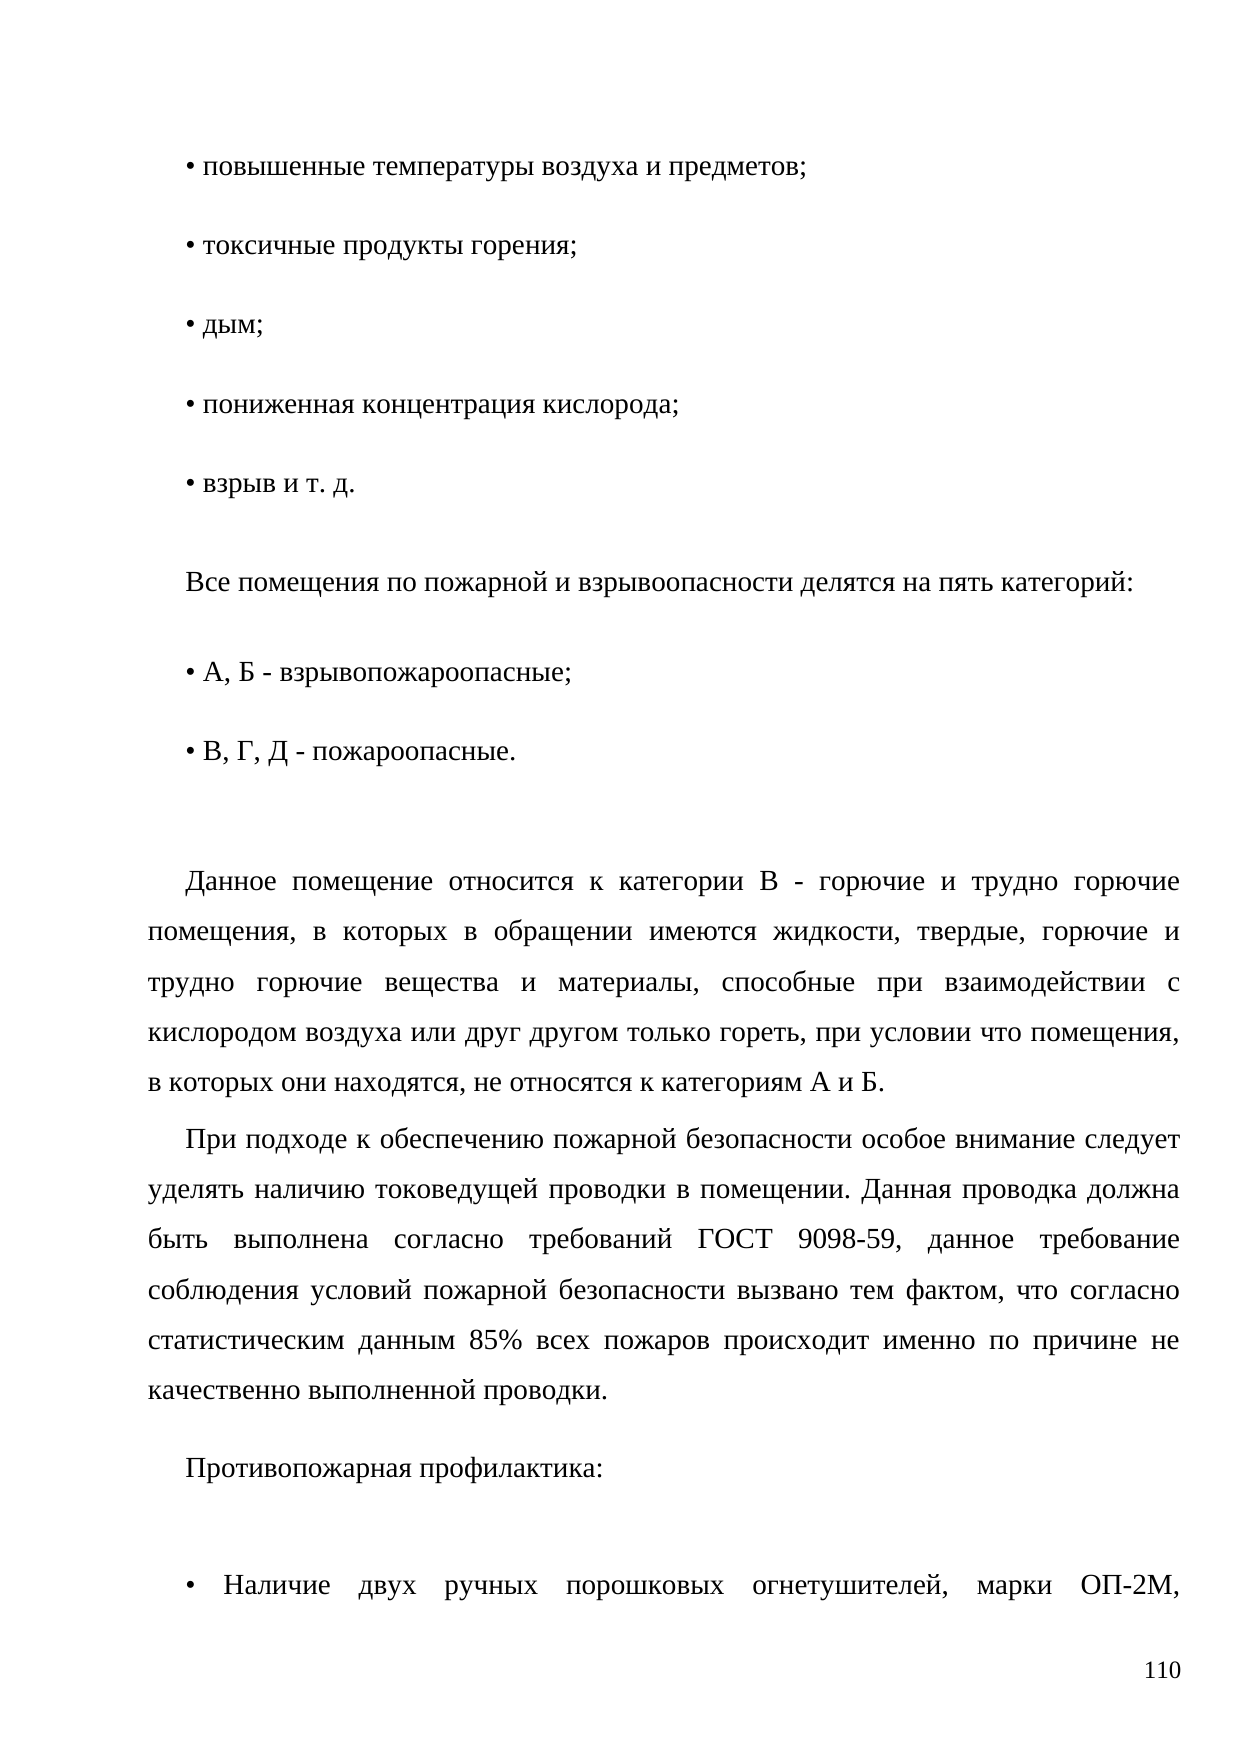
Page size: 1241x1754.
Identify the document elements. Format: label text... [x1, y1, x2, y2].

text Противопожарная профилактика: [148, 1450, 1181, 1483]
text Все помещения по пожарной и взрывоопасности делятся на пять категорий: [148, 564, 1160, 597]
text • дым; [148, 307, 1181, 340]
text При подходе к обеспечению пожарной безопасности особое внимание следует уделять наличию токоведущей проводки в помещении. Данная проводка должна быть выполнена согласно требований ГОСТ 9098-59, данное требование соблюдения условий пожарной безопасности вызвано тем фактом, что согласно статистическим данным 85% всех пожаров происходит именно по причине не качественно выполненной проводки. [148, 1121, 1181, 1406]
text Данное помещение относится к категории В - горючие и трудно горючие помещения, в которых в обращении имеются жидкости, твердые, горючие и трудно горючие вещества и материалы, способные при взаимодействии с кислородом воздуха или друг другом только гореть, при условии что помещения, в которых они находятся, не относятся к категориям А и Б. [148, 863, 1181, 1098]
text • А, Б - взрывопожароопасные; [148, 654, 1181, 687]
text • повышенные температуры воздуха и предметов; [148, 148, 1181, 181]
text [148, 1567, 1181, 1601]
text • В, Г, Д - пожароопасные. [148, 733, 1181, 767]
text • взрыв и т. д. [148, 466, 1181, 499]
text • токсичные продукты горения; [148, 227, 1181, 261]
text • пониженная концентрация кислорода; [148, 386, 1181, 420]
